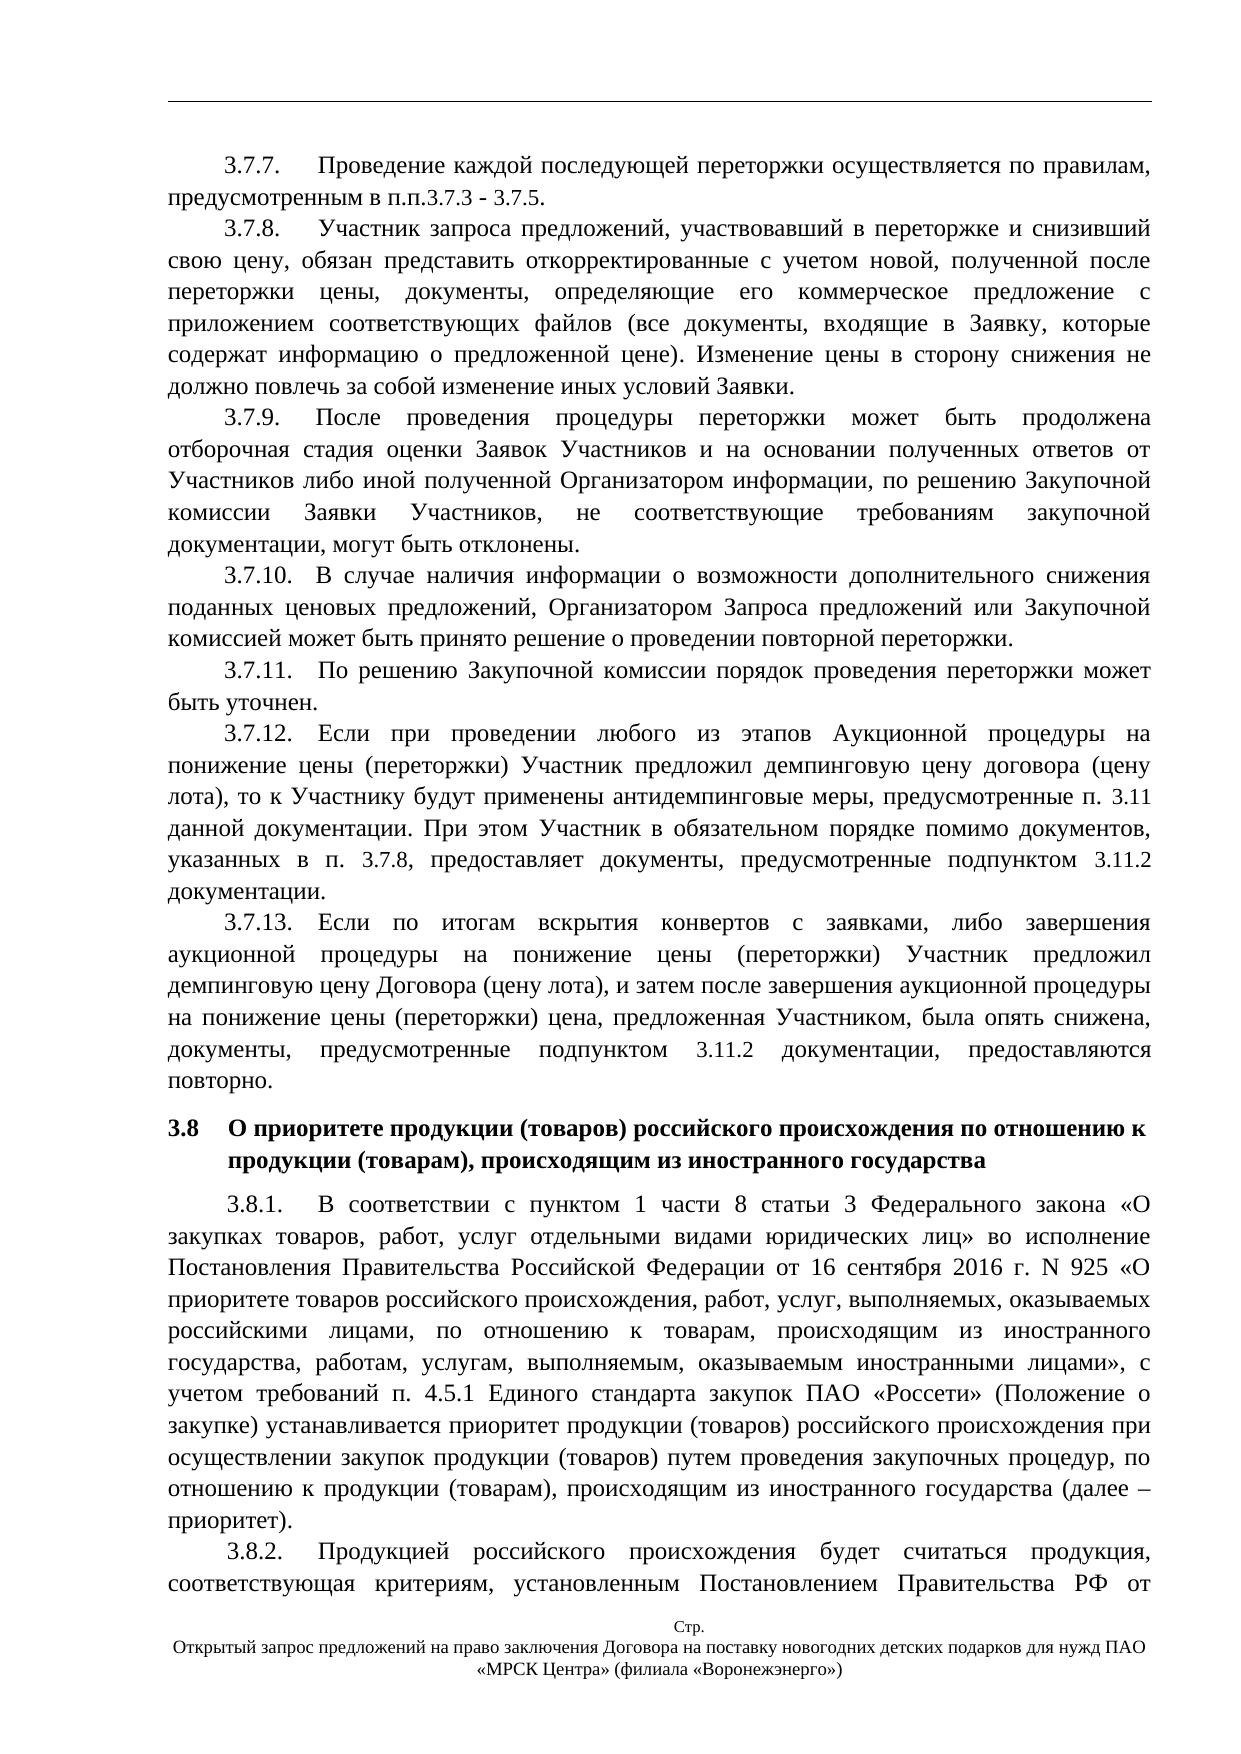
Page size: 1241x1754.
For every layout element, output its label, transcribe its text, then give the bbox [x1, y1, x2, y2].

subtitle О приоритете продукции (товаров) российского происхождения по отношению к продукции (товарам), происходящим из иностранного государства [168, 1113, 1152, 1174]
list Если по итогам вскрытия конвертов с заявками, либо завершения аукционной процедуры на понижение цены (переторжки) Участник предложил демпинговую цену Договора (цену лота), и затем после завершения аукционной процедуры на понижение цены (переторжки) цена, предложенная Участником, была опять снижена, документы, предусмотренные подпунктом 3.11.2 документации, предоставляются повторно. [168, 907, 1152, 1094]
list Участник запроса предложений, участвовавший в переторжке и снизивший свою цену, обязан представить откорректированные с учетом новой, полученной после переторжки цены, документы, определяющие его коммерческое предложение с приложением соответствующих файлов (все документы, входящие в Заявку, которые содержат информацию о предложенной цене). Изменение цены в сторону снижения не должно повлечь за собой изменение иных условий Заявки. [168, 213, 1152, 400]
list В соответствии с пунктом 1 части 8 статьи 3 Федерального закона «О закупках товаров, работ, услуг отдельными видами юридических лиц» во исполнение Постановления Правительства Российской Федерации от 16 сентября 2016 г. N 925 «О приоритете товаров российского происхождения, работ, услуг, выполняемых, оказываемых российскими лицами, по отношению к товарам, происходящим из иностранного государства, работам, услугам, выполняемым, оказываемым иностранными лицами», с учетом требований п. 4.5.1 Единого стандарта закупок ПАО «Россети» (Положение о закупке) устанавливается приоритет продукции (товаров) российского происхождения при осуществлении закупок продукции (товаров) путем проведения закупочных процедур, по отношению к продукции (товарам), происходящим из иностранного государства (далее – приоритет). [168, 1189, 1152, 1533]
list По решению Закупочной комиссии порядок проведения переторжки может быть уточнен. [168, 655, 1152, 715]
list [168, 1536, 1152, 1597]
list Если при проведении любого из этапов Аукционной процедуры на понижение цены (переторжки) Участник предложил демпинговую цену договора (цену лота), то к Участнику будут применены антидемпинговые меры, предусмотренные п. 3.11 данной документации. При этом Участник в обязательном порядке помимо документов, указанных в п. 3.7.8, предоставляет документы, предусмотренные подпунктом 3.11.2 документации. [168, 718, 1152, 905]
list После проведения процедуры переторжки может быть продолжена отборочная стадия оценки Заявок Участников и на основании полученных ответов от Участников либо иной полученной Организатором информации, по решению Закупочной комиссии Заявки Участников, не соответствующие требованиям закупочной документации, могут быть отклонены. [168, 402, 1152, 557]
list Проведение каждой последующей переторжки осуществляется по правилам, предусмотренным в п.п.3.7.3 - 3.7.5. [168, 150, 1152, 210]
list В случае наличия информации о возможности дополнительного снижения поданных ценовых предложений, Организатором Запроса предложений или Закупочной комиссией может быть принято решение о проведении повторной переторжки. [168, 560, 1152, 652]
